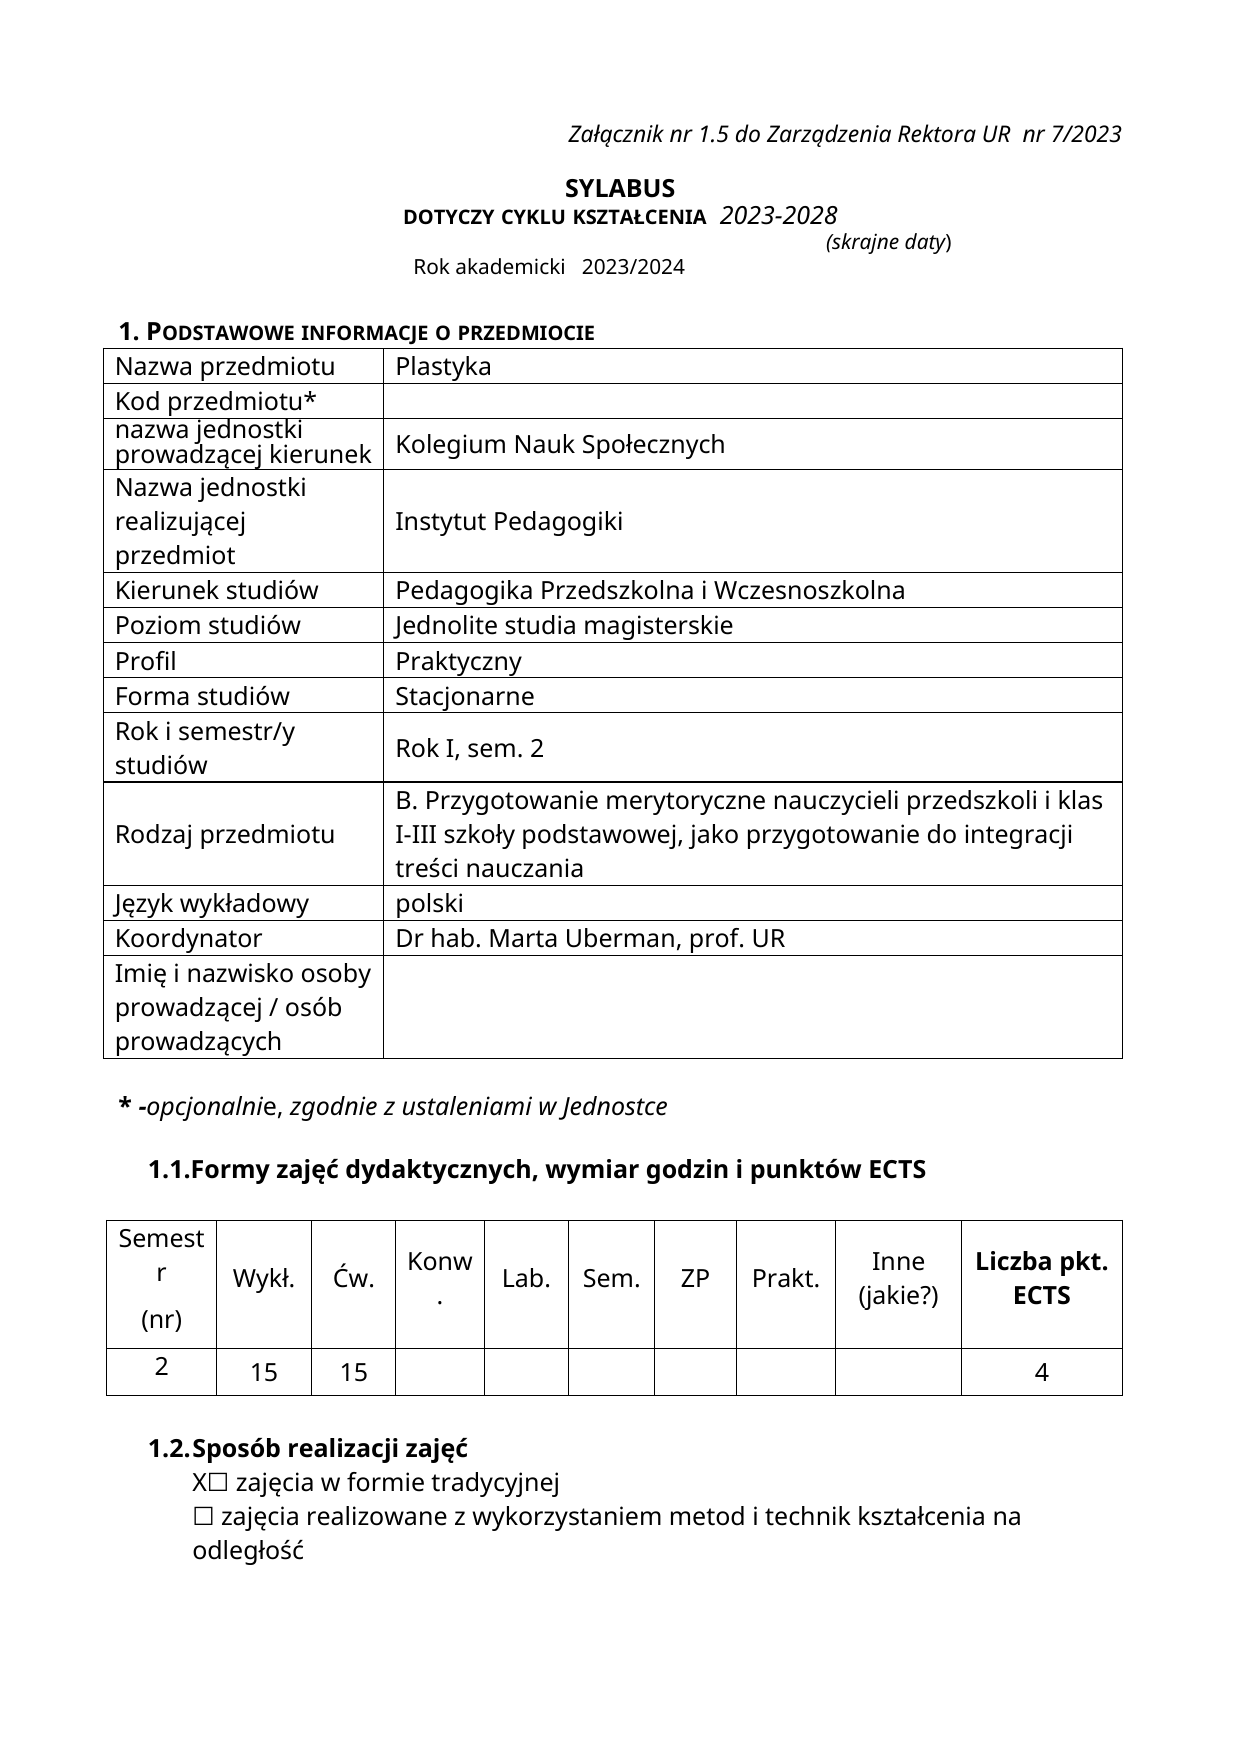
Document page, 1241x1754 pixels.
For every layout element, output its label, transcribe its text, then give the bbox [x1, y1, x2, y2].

table_cell Rodzaj przedmiotu [104, 783, 383, 885]
table_header Nazwa przedmiotu [104, 349, 383, 382]
table_cell Praktyczny [384, 643, 1122, 677]
table_cell polski [384, 886, 1122, 920]
table_cell 15 [312, 1349, 395, 1395]
table_cell Rok I, sem. 2 [384, 713, 1122, 781]
table_cell Jednolite studia magisterskie [384, 608, 1122, 642]
table_cell Koordynator [104, 921, 383, 955]
table_cell 2 [107, 1349, 216, 1395]
table_cell Język wykładowy [104, 886, 383, 920]
text (skrajne daty) [118, 229, 1122, 254]
table_cell Imię i nazwisko osoby prowadzącej / osób prowadzących [104, 956, 383, 1058]
table_cell Kod przedmiotu* [104, 384, 383, 418]
table_cell [396, 1349, 484, 1395]
text 1.2. Sposób realizacji zajęć [148, 1430, 1122, 1464]
table_cell [569, 1349, 654, 1395]
table_cell B. Przygotowanie merytoryczne nauczycieli przedszkoli i klas I-III szkoły podstawowej, jako przygotowanie do integracji treści nauczania [384, 783, 1122, 885]
table_cell 15 [217, 1349, 311, 1395]
table_cell Kierunek studiów [104, 573, 383, 607]
table_header Inne (jakie?) [836, 1221, 961, 1348]
text 1. Podstawowe informacje o przedmiocie [118, 313, 1122, 347]
table_header Plastyka [384, 349, 1122, 382]
table_header Ćw. [312, 1221, 395, 1348]
table_cell [655, 1349, 736, 1395]
table_header Liczba pkt. ECTS [962, 1221, 1122, 1348]
table_header ZP [655, 1221, 736, 1348]
table_cell [737, 1349, 835, 1395]
table_cell Stacjonarne [384, 678, 1122, 712]
table_cell [384, 956, 1122, 1058]
table_cell 4 [962, 1349, 1122, 1395]
text Załącznik nr 1.5 do Zarządzenia Rektora UR nr 7/2023 [118, 118, 1122, 149]
table_cell Pedagogika Przedszkolna i Wczesnoszkolna [384, 573, 1122, 607]
text SYLABUS [118, 170, 1122, 204]
table_header Konw. [396, 1221, 484, 1348]
table_cell [836, 1349, 961, 1395]
table_cell Rok i semestr/y studiów [104, 713, 383, 781]
table_header Prakt. [737, 1221, 835, 1348]
table_cell [485, 1349, 568, 1395]
text Rok akademicki 2023/2024 [118, 254, 1122, 279]
table_cell Nazwa jednostki realizującej przedmiot [104, 470, 383, 572]
table_cell nazwa jednostki prowadzącej kierunek [104, 419, 383, 469]
table_header Wykł. [217, 1221, 311, 1348]
table_cell Forma studiów [104, 678, 383, 712]
table_cell Kolegium Nauk Społecznych [384, 419, 1122, 469]
text 1.1.Formy zajęć dydaktycznych, wymiar godzin i punktów ECTS [148, 1152, 1122, 1186]
table_cell Poziom studiów [104, 608, 383, 642]
table_cell Dr hab. Marta Uberman, prof. UR [384, 921, 1122, 955]
text ☐ zajęcia realizowane z wykorzystaniem metod i technik kształcenia na odległość [192, 1498, 1122, 1566]
table_header Lab. [485, 1221, 568, 1348]
table_header Semestr (nr) [107, 1221, 216, 1348]
text * -opcjonalnie, zgodnie z ustaleniami w Jednostce [118, 1088, 1122, 1122]
text X☐ zajęcia w formie tradycyjnej [192, 1464, 1122, 1498]
table_cell Profil [104, 643, 383, 677]
table_cell [384, 384, 1122, 418]
table_header Sem. [569, 1221, 654, 1348]
table_cell Instytut Pedagogiki [384, 470, 1122, 572]
text dotyczy cyklu kształcenia 2023-2028 [118, 204, 1122, 229]
